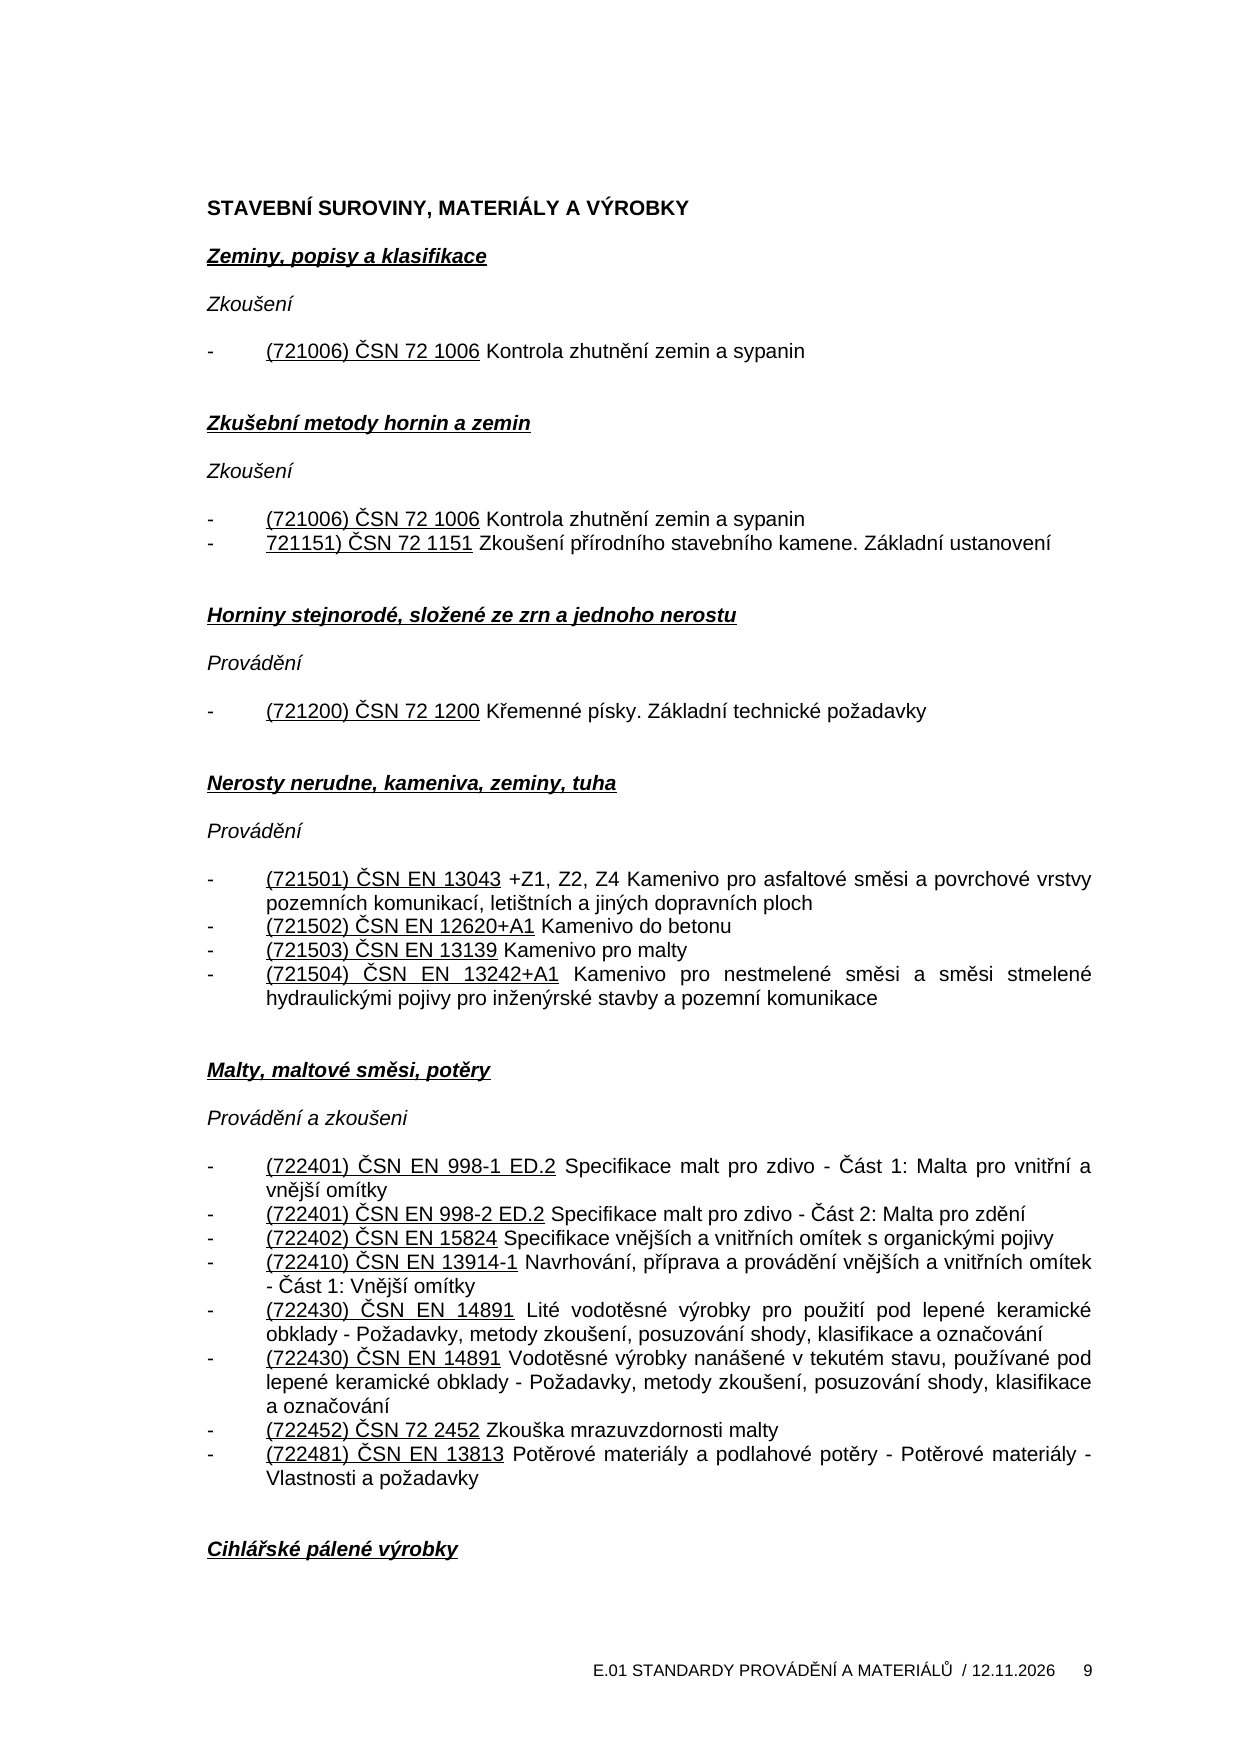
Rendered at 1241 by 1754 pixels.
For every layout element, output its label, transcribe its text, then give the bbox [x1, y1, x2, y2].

list (722401) ČSN EN 998-1 ED.2 Specifikace malt pro zdivo - Část 1: Malta pro vnitřní a vnější omítky [207, 1154, 1092, 1202]
list (721501) ČSN EN 13043 +Z1, Z2, Z4 Kamenivo pro asfaltové směsi a povrchové vrstvy pozemních komunikací, letištních a jiných dopravních ploch [207, 866, 1092, 914]
list (722401) ČSN EN 998-2 ED.2 Specifikace malt pro zdivo - Část 2: Malta pro zdění [207, 1202, 1092, 1226]
text Provádění [207, 818, 1092, 842]
list (722402) ČSN EN 15824 Specifikace vnějších a vnitřních omítek s organickými pojivy [207, 1226, 1092, 1250]
text Zkoušení [207, 459, 1092, 483]
text Nerosty nerudne, kameniva, zeminy, tuha [207, 771, 1092, 794]
list (722430) ČSN EN 14891 Lité vodotěsné výrobky pro použití pod lepené keramické obklady - Požadavky, metody zkoušení, posuzování shody, klasifikace a označování [207, 1298, 1092, 1346]
list (722410) ČSN EN 13914-1 Navrhování, příprava a provádění vnějších a vnitřních omítek - Část 1: Vnější omítky [207, 1250, 1092, 1298]
text Zeminy, popisy a klasifikace [207, 243, 1092, 267]
text Provádění [207, 651, 1092, 675]
list (721503) ČSN EN 13139 Kamenivo pro malty [207, 938, 1092, 962]
list (722481) ČSN EN 13813 Potěrové materiály a podlahové potěry - Potěrové materiály - Vlastnosti a požadavky [207, 1441, 1092, 1489]
text Zkoušení [207, 291, 1092, 315]
list (722430) ČSN EN 14891 Vodotěsné výrobky nanášené v tekutém stavu, používané pod lepené keramické obklady - Požadavky, metody zkoušení, posuzování shody, klasifikace a označování [207, 1346, 1092, 1417]
text Zkušební metody hornin a zemin [207, 411, 1092, 435]
list (722452) ČSN 72 2452 Zkouška mrazuvzdornosti malty [207, 1417, 1092, 1441]
text Provádění a zkoušeni [207, 1106, 1092, 1130]
list (721006) ČSN 72 1006 Kontrola zhutnění zemin a sypanin [207, 507, 1092, 531]
text Malty, maltové směsi, potěry [207, 1058, 1092, 1082]
list (721006) ČSN 72 1006 Kontrola zhutnění zemin a sypanin [207, 339, 1092, 363]
text Cihlářské pálené výrobky [207, 1537, 1092, 1561]
list (721502) ČSN EN 12620+A1 Kamenivo do betonu [207, 914, 1092, 938]
text STAVEBNÍ SUROVINY, MATERIÁLY A VÝROBKY [207, 196, 1092, 219]
text Horniny stejnorodé, složené ze zrn a jednoho nerostu [207, 603, 1092, 627]
list 721151) ČSN 72 1151 Zkoušení přírodního stavebního kamene. Základní ustanovení [207, 531, 1092, 555]
list (721200) ČSN 72 1200 Křemenné písky. Základní technické požadavky [207, 699, 1092, 723]
list (721504) ČSN EN 13242+A1 Kamenivo pro nestmelené směsi a směsi stmelené hydraulickými pojivy pro inženýrské stavby a pozemní komunikace [207, 962, 1092, 1010]
